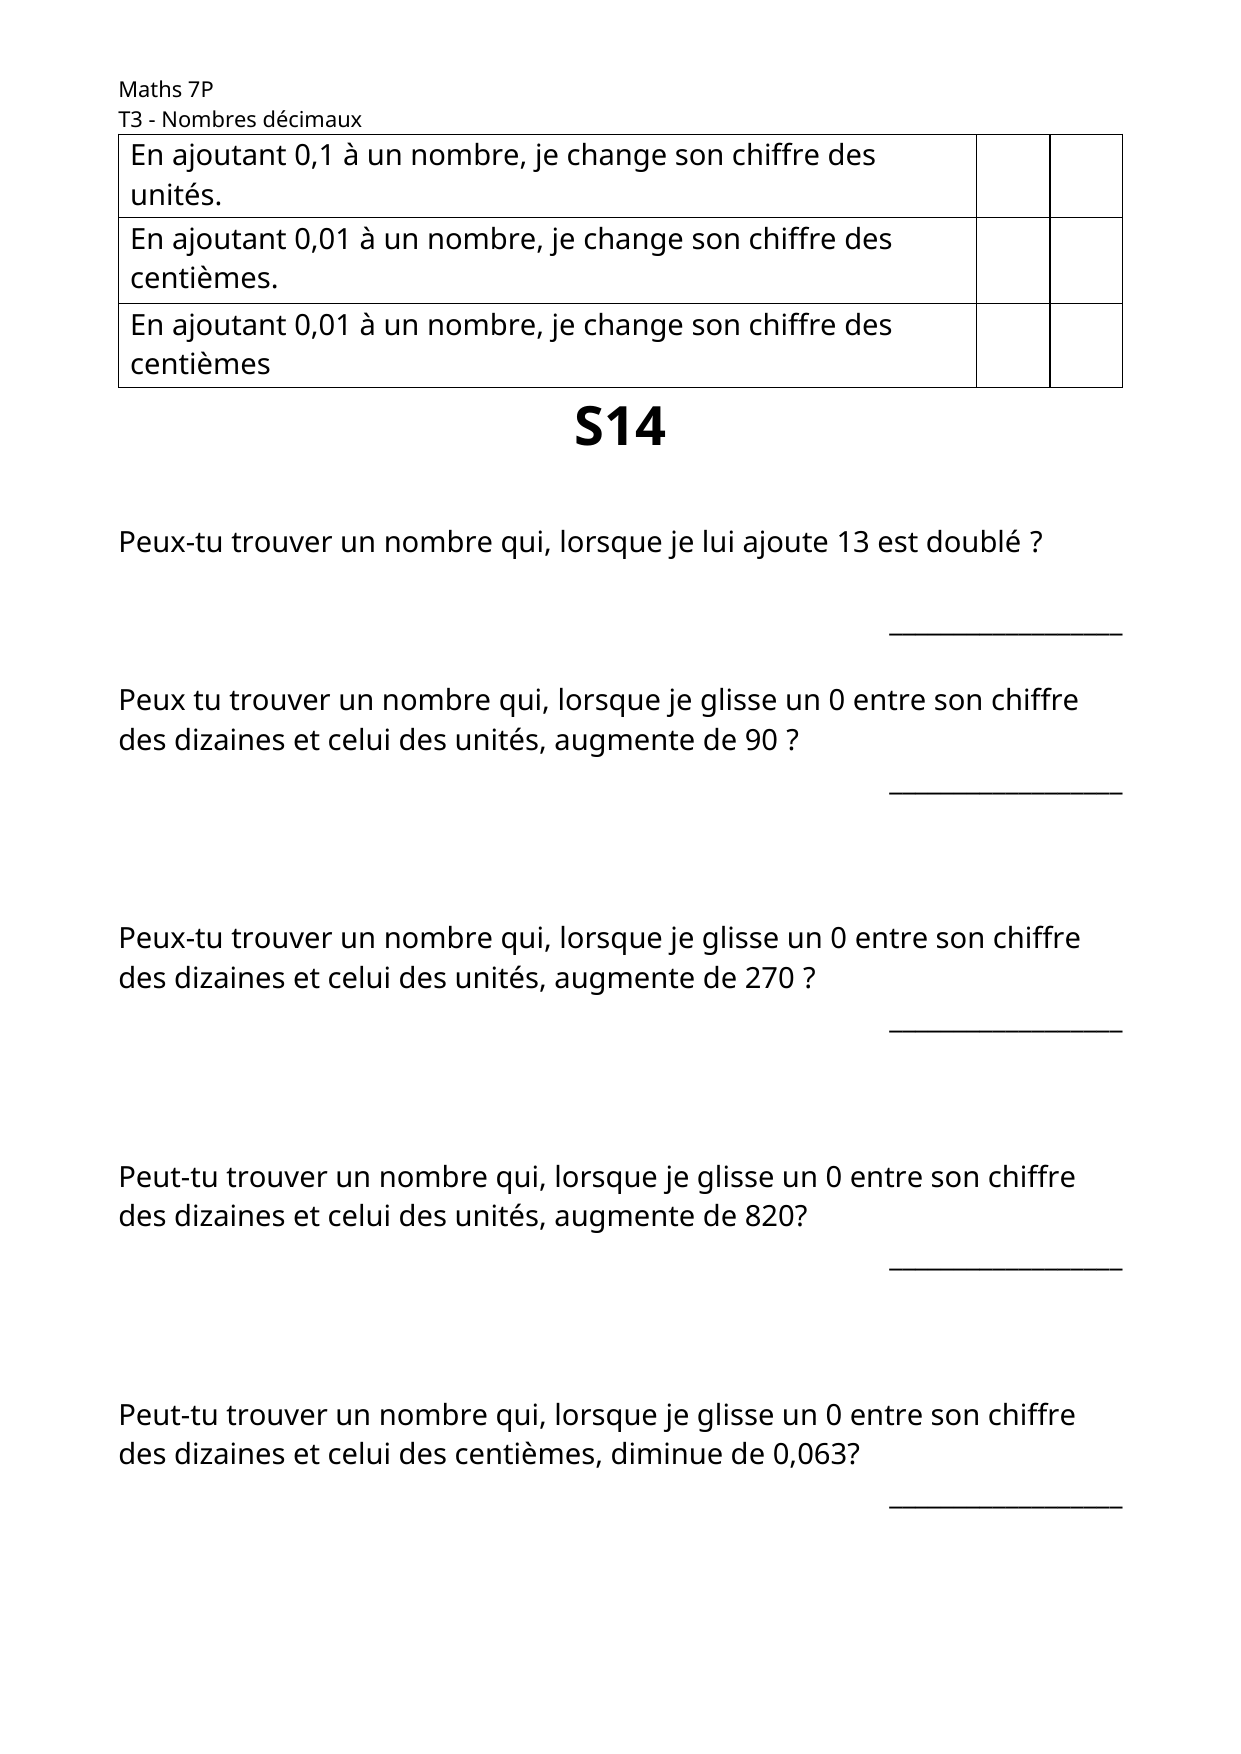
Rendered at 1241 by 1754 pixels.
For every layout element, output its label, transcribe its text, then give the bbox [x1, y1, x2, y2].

table_cell [1051, 135, 1122, 217]
text __________________ [118, 759, 1122, 799]
text __________________ [118, 997, 1122, 1037]
text __________________ [118, 1235, 1122, 1275]
text Peut-tu trouver un nombre qui, lorsque je glisse un 0 entre son chiffre des dizaines et celui des unités, augmente de 820? [118, 1156, 1122, 1235]
text S14 [118, 388, 1122, 461]
table_cell [1051, 304, 1122, 387]
text __________________ [118, 1473, 1122, 1513]
table_cell [1051, 218, 1122, 303]
table_cell [977, 218, 1049, 303]
table_cell [977, 135, 1049, 217]
text Peux-tu trouver un nombre qui, lorsque je lui ajoute 13 est doublé ? [118, 521, 1122, 561]
text Peut-tu trouver un nombre qui, lorsque je glisse un 0 entre son chiffre des dizaines et celui des centièmes, diminue de 0,063? [118, 1394, 1122, 1473]
table_cell En ajoutant 0,01 à un nombre, je change son chiffre des centièmes [119, 304, 976, 387]
table_cell En ajoutant 0,01 à un nombre, je change son chiffre des centièmes. [119, 218, 976, 303]
text Peux tu trouver un nombre qui, lorsque je glisse un 0 entre son chiffre des dizaines et celui des unités, augmente de 90 ? [118, 679, 1122, 759]
table_cell En ajoutant 0,1 à un nombre, je change son chiffre des unités. [119, 135, 976, 217]
table_cell [977, 304, 1049, 387]
text Peux-tu trouver un nombre qui, lorsque je glisse un 0 entre son chiffre des dizaines et celui des unités, augmente de 270 ? [118, 918, 1122, 997]
text __________________ [118, 600, 1122, 640]
